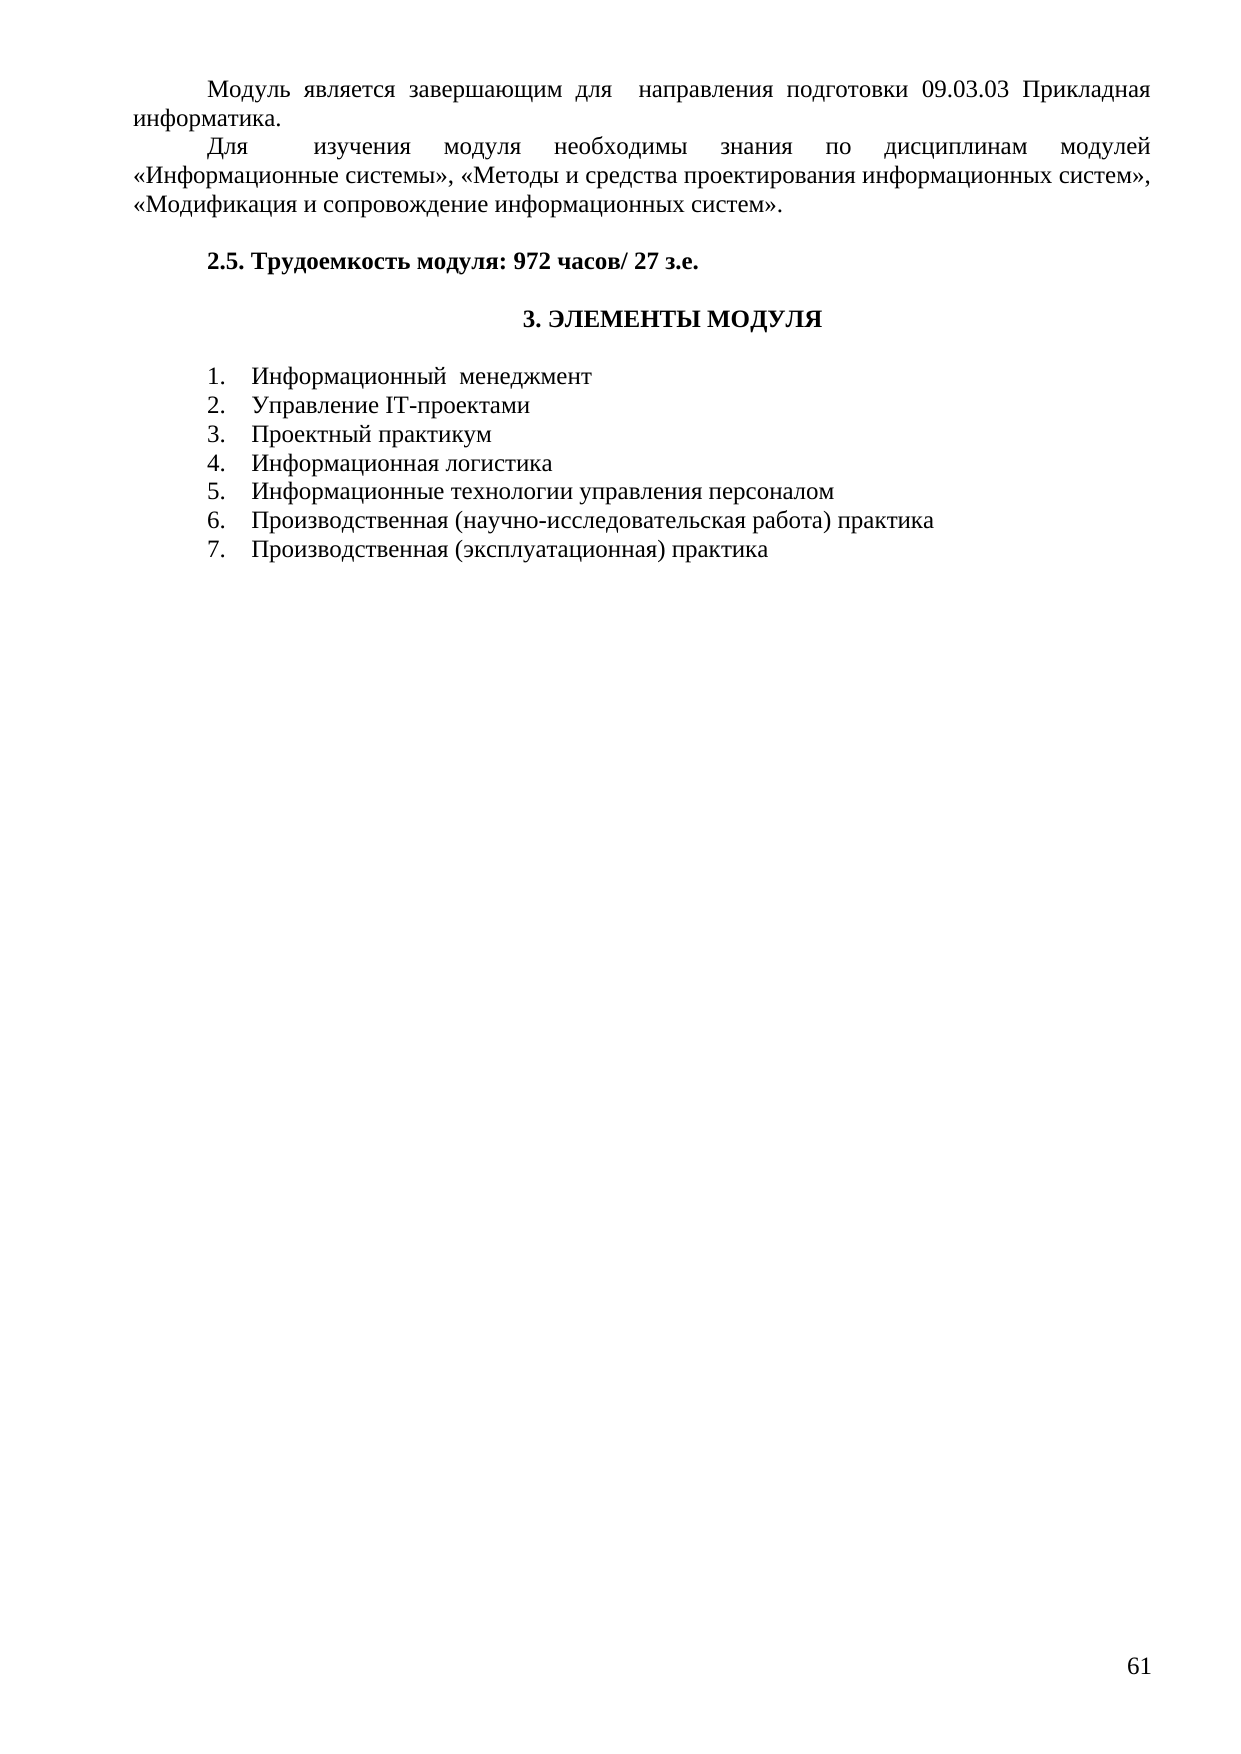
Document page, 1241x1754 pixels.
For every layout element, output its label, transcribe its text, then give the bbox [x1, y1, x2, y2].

list Производственная (научно-исследовательская работа) практика [133, 505, 1152, 534]
list Информационные технологии управления персоналом [133, 476, 1152, 505]
text Модуль является завершающим для направления подготовки 09.03.03 Прикладная информатика. [133, 74, 1152, 131]
list Производственная (эксплуатационная) практика [133, 534, 1152, 563]
text 3. ЭЛЕМЕНТЫ МОДУЛЯ [133, 304, 1138, 333]
list Управление IT-проектами [133, 390, 1152, 419]
list Проектный практикум [133, 419, 1152, 448]
text Для изучения модуля необходимы знания по дисциплинам модулей «Информационные системы», «Методы и средства проектирования информационных систем», «Модификация и сопровождение информационных систем». [133, 131, 1152, 218]
list Информационный менеджмент [133, 361, 1152, 390]
text 2.5. Трудоемкость модуля: 972 часов/ 27 з.е. [133, 246, 1138, 275]
list Информационная логистика [133, 448, 1152, 476]
